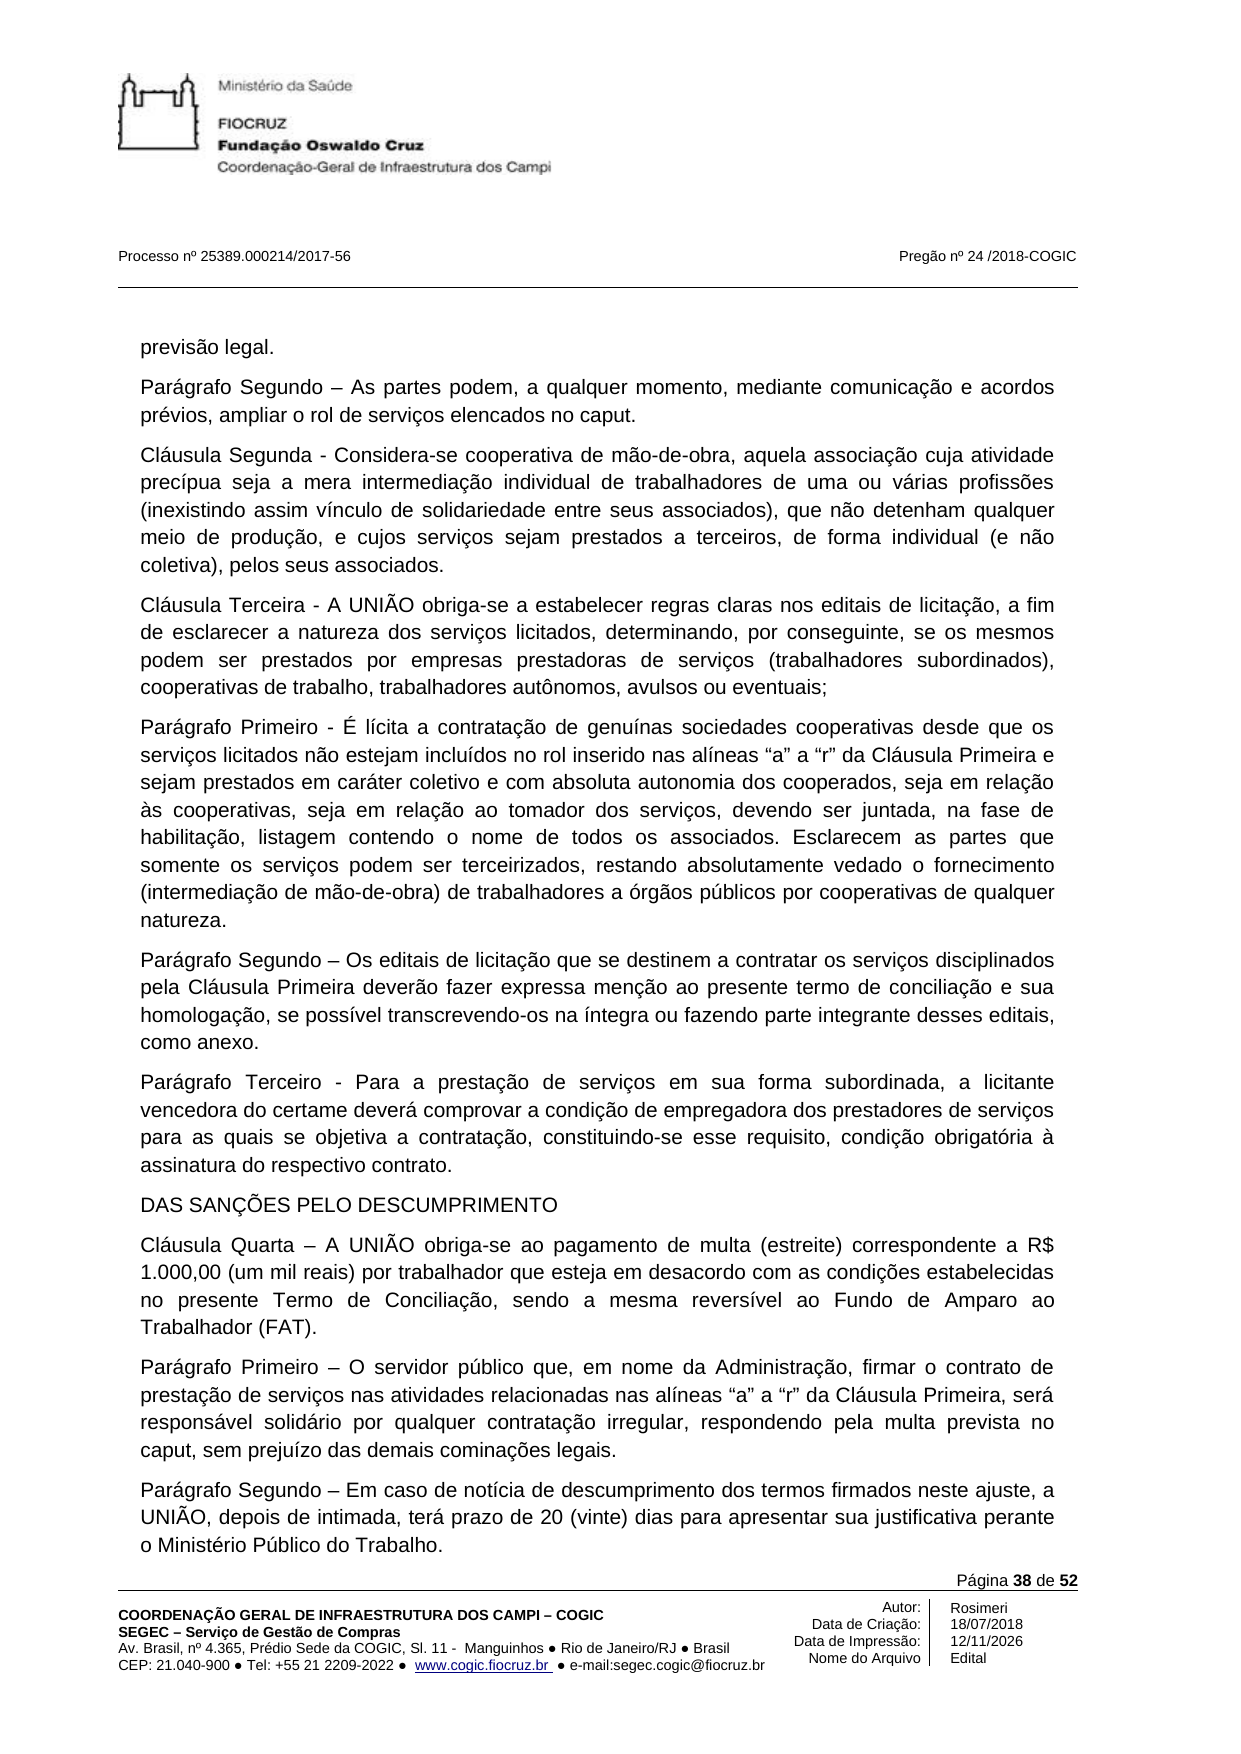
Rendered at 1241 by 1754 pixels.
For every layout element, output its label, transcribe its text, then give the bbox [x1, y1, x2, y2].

picture [118, 73, 552, 175]
